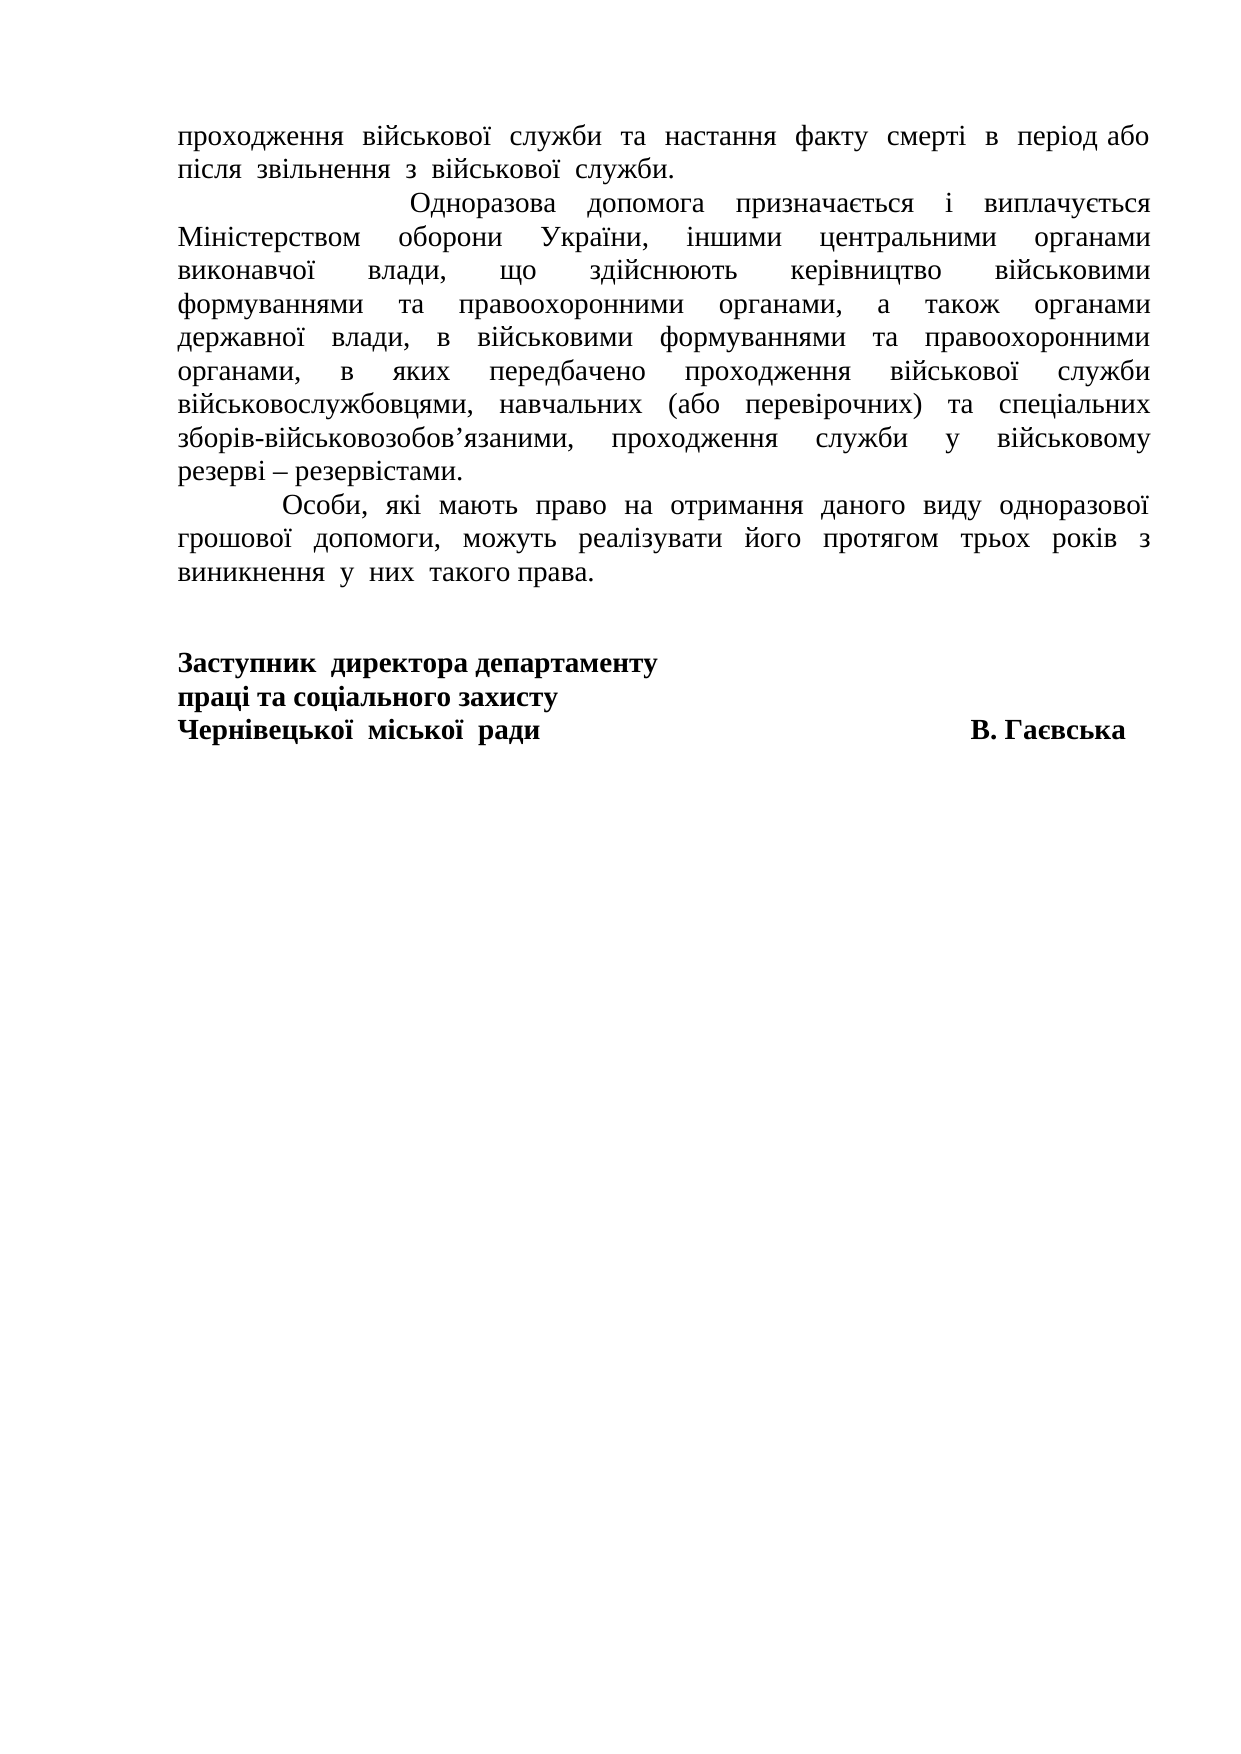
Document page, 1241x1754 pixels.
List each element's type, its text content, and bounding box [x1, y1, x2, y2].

text Заступник директора департаменту [177, 645, 1152, 679]
text Чернівецької міської ради В. Гаєвська [177, 712, 1152, 746]
text Одноразова допомога призначається і виплачується Міністерством оборони України, іншими центральними органами виконавчої влади, що здійснюють керівництво військовими формуваннями та правоохоронними органами, а також органами державної влади, в військовими формуваннями та правоохоронними органами, в яких передбачено проходження військової служби військовослужбовцями, навчальних (або перевірочних) та спеціальних зборів-військовозобов’язаними, проходження служби у військовому резерві – резервістами. [177, 185, 1152, 487]
text праці та соціального захисту [177, 679, 1152, 712]
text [177, 118, 1152, 185]
text Особи, які мають право на отримання даного виду одноразової грошової допомоги, можуть реалізувати його протягом трьох років з виникнення у них такого права. [177, 487, 1152, 588]
